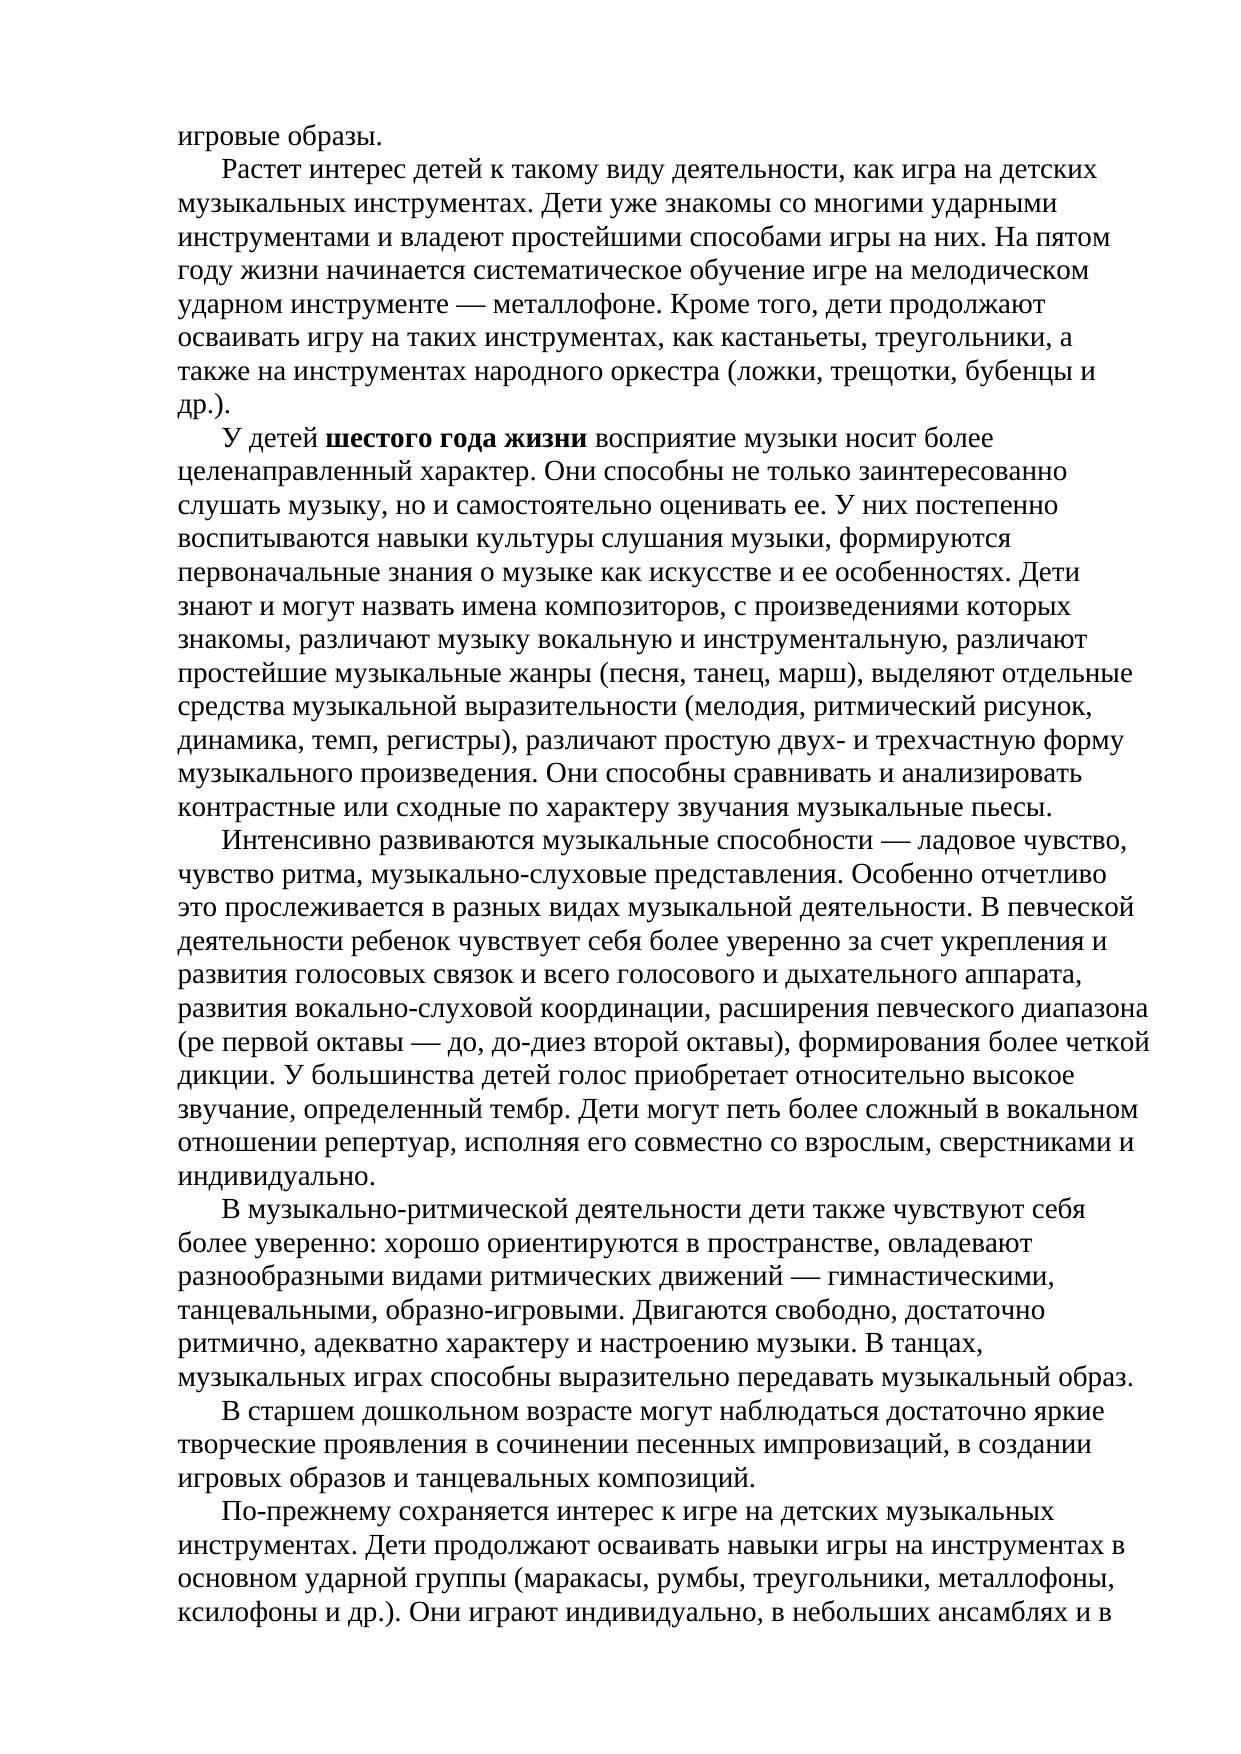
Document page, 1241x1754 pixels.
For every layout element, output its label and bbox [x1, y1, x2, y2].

text [177, 118, 1152, 1627]
